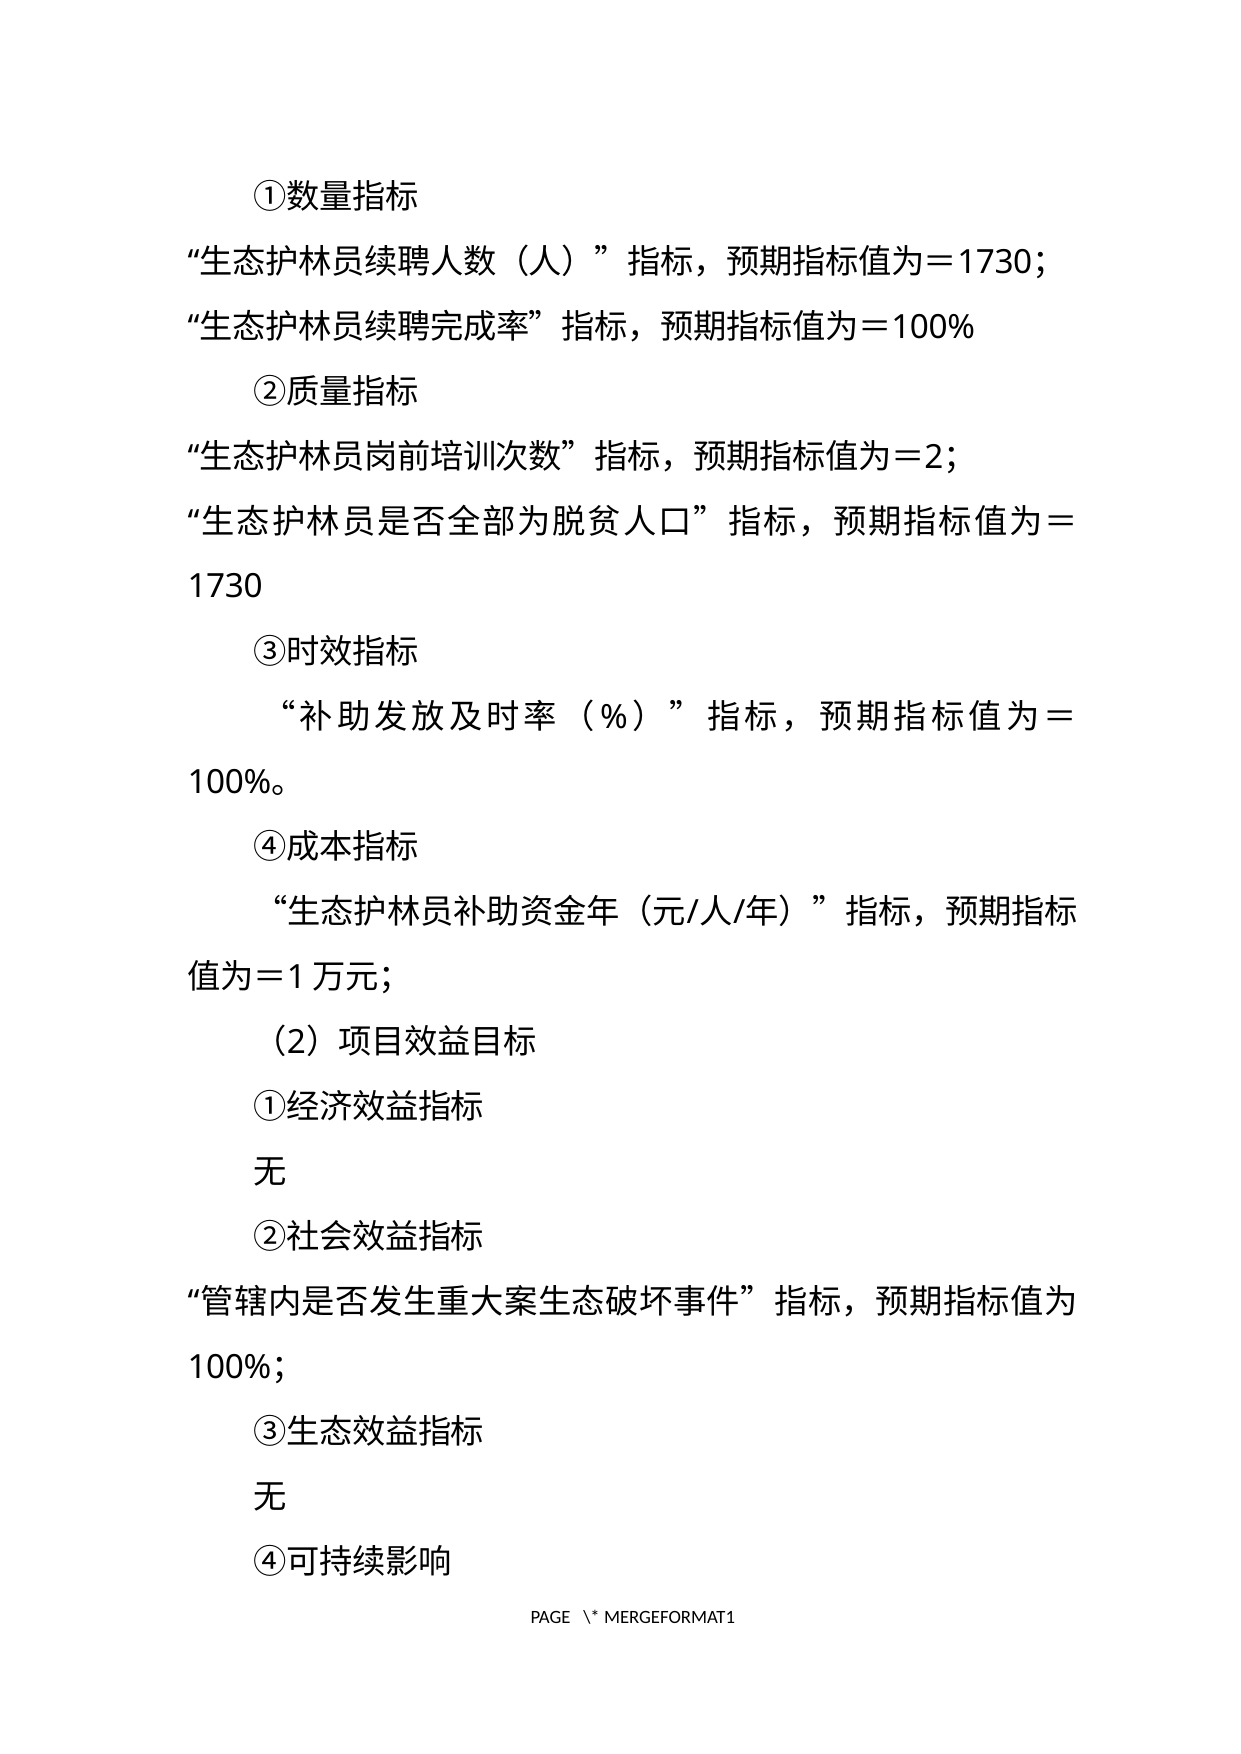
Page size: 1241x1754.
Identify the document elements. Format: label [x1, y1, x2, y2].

text [187, 162, 1078, 1592]
